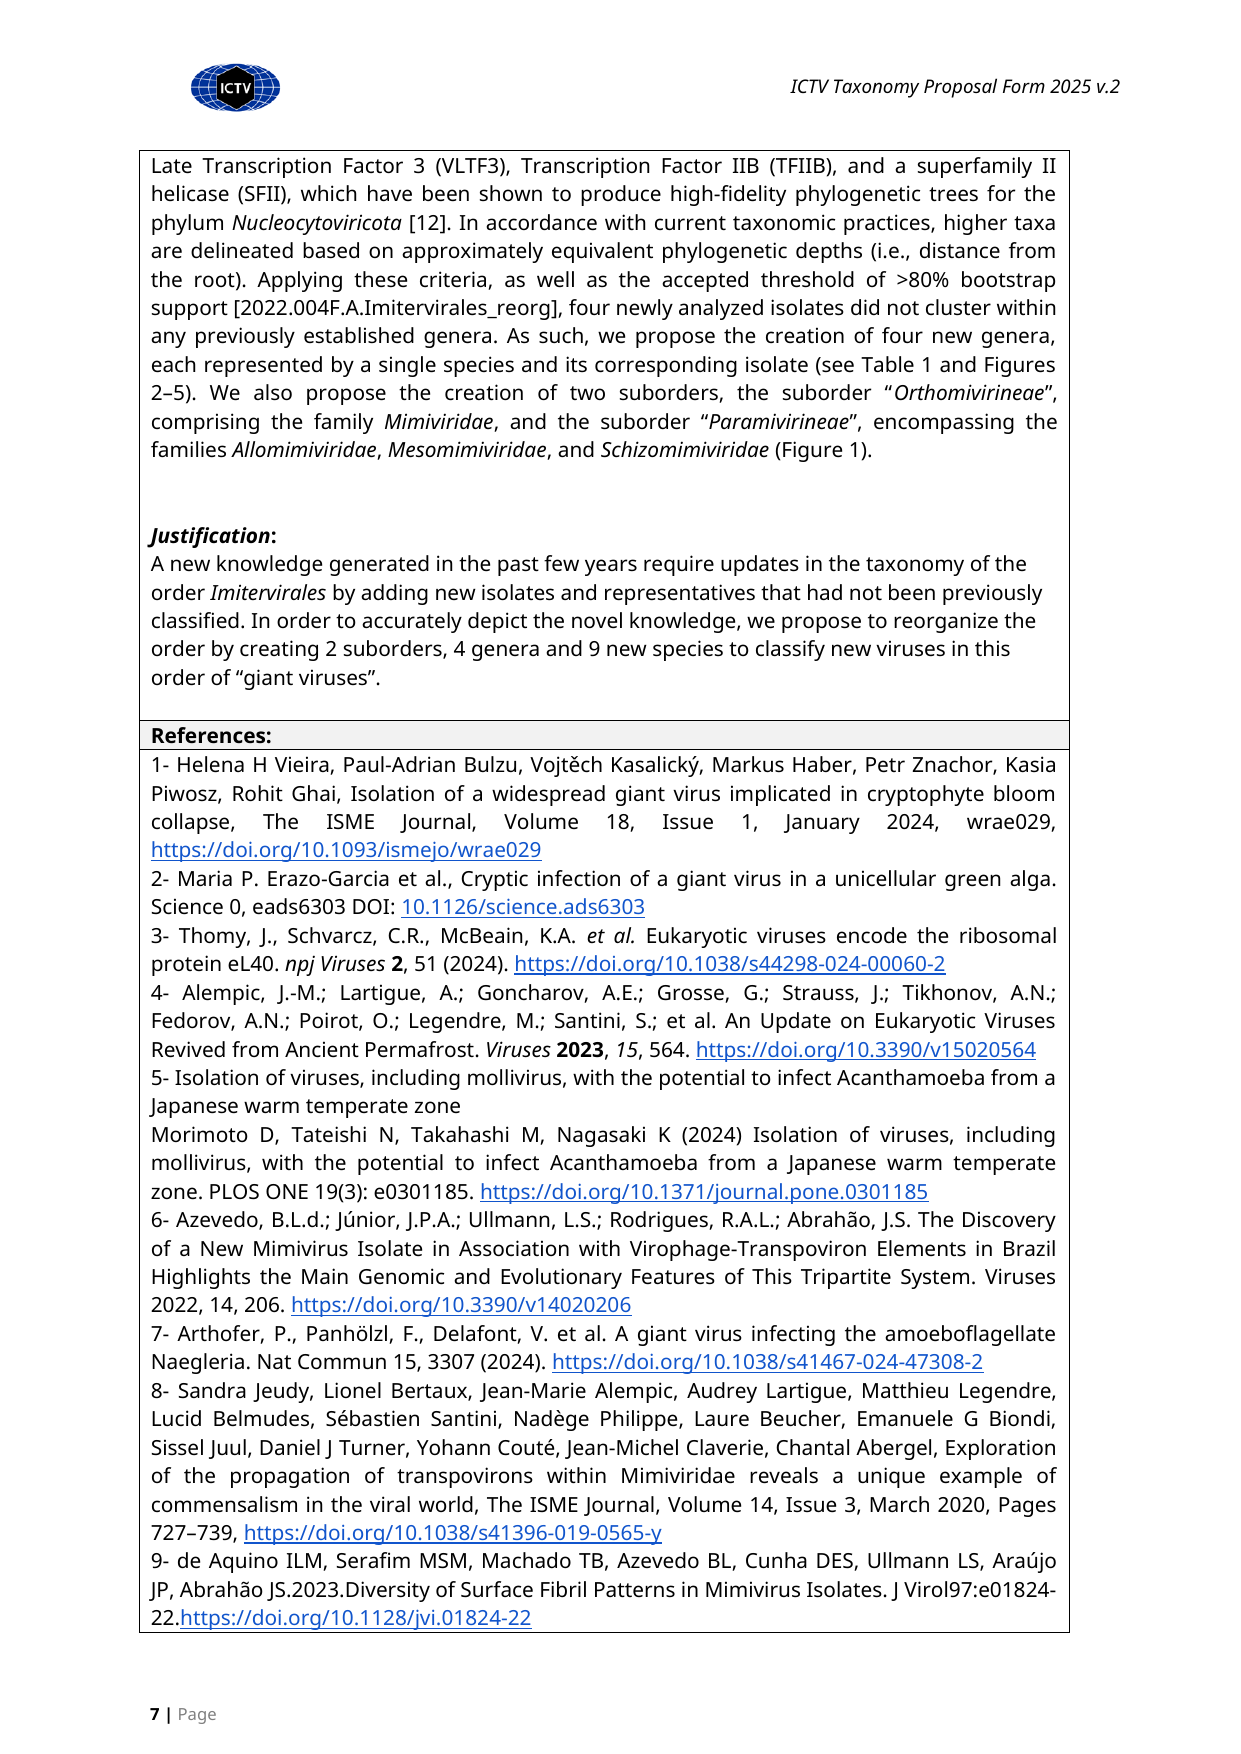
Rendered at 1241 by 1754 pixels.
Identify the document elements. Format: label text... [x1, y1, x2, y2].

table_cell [140, 750, 1069, 1632]
picture [190, 56, 282, 113]
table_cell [140, 151, 1069, 720]
table_cell References: [140, 721, 1069, 749]
